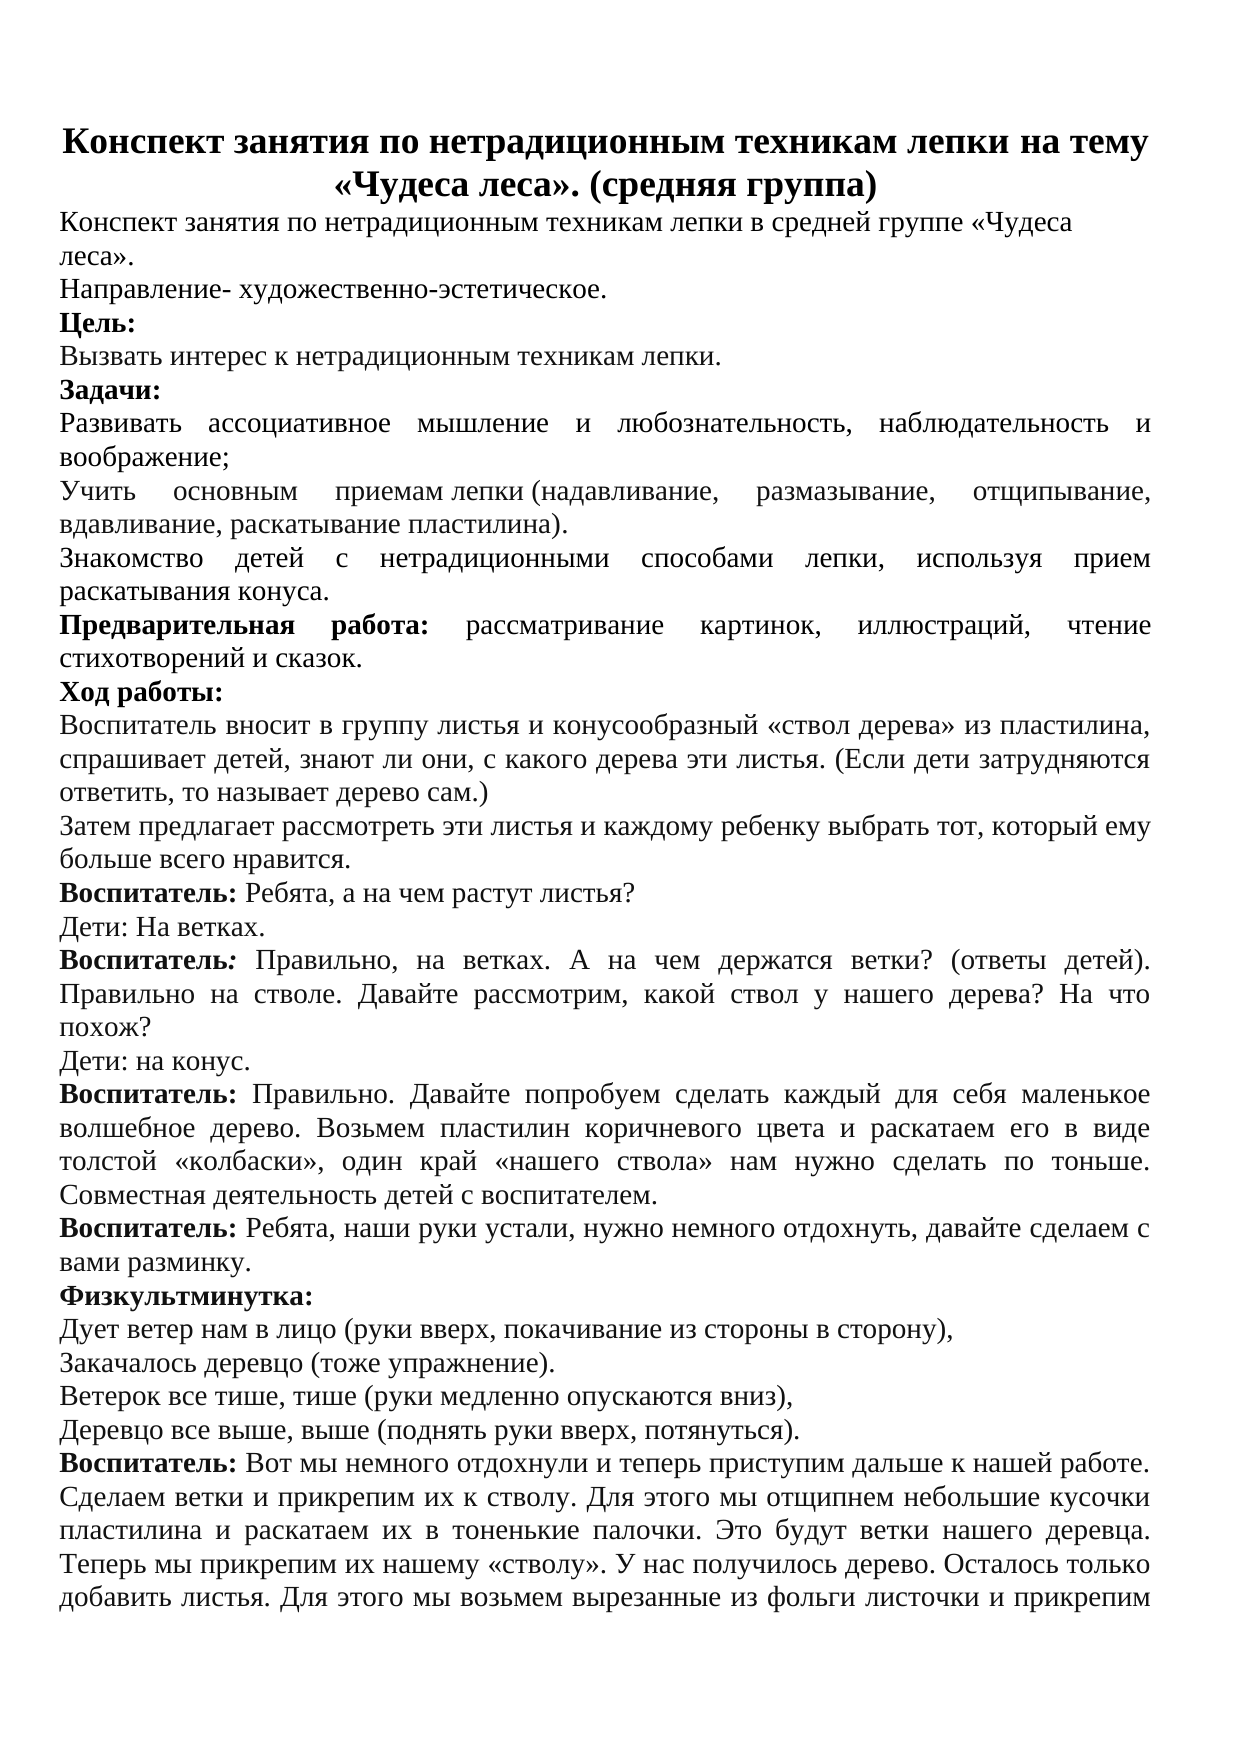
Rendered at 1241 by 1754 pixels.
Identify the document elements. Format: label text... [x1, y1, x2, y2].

text Конспект занятия по нетрадиционным техникам лепки в средней группе «Чудеса леса». [59, 204, 1152, 271]
text Закачалось деревцо (тоже упражнение). [59, 1345, 1152, 1378]
text Ветерок все тише, тише (руки медленно опускаются вниз), [59, 1378, 1152, 1412]
text Воспитатель: Правильно. Давайте попробуем сделать каждый для себя маленькое волшебное дерево. Возьмем пластилин коричневого цвета и раскатаем его в виде толстой «колбаски», один край «нашего ствола» нам нужно сделать по тоньше. Совместная деятельность детей с воспитателем. [59, 1076, 1152, 1211]
text Предварительная работа: рассматривание картинок, иллюстраций, чтение стихотворений и сказок. [59, 607, 1152, 674]
text Дети: на конус. [59, 1043, 1152, 1076]
text Развивать ассоциативное мышление и любознательность, наблюдательность и воображение; [59, 406, 1152, 473]
text Цель: [59, 305, 1152, 338]
text Деревцо все выше, выше (поднять руки вверх, потянуться). [59, 1412, 1152, 1445]
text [59, 1445, 1152, 1613]
text Знакомство детей с нетрадиционными способами лепки, используя прием раскатывания конуса. [59, 540, 1152, 607]
text Задачи: [59, 372, 1152, 406]
text Физкультминутка: [59, 1278, 1152, 1311]
text Ход работы: [59, 674, 1152, 707]
text Вызвать интерес к нетрадиционным техникам лепки. [59, 338, 1152, 372]
text Воспитатель: Ребята, наши руки устали, нужно немного отдохнуть, давайте сделаем с вами разминку. [59, 1211, 1152, 1278]
text Воспитатель вносит в группу листья и конусообразный «ствол дерева» из пластилина, спрашивает детей, знают ли они, с какого дерева эти листья. (Если дети затрудняются ответить, то называет дерево сам.) [59, 707, 1152, 808]
text Конспект занятия по нетрадиционным техникам лепки на тему «Чудеса леса». (средняя группа) [59, 118, 1152, 204]
text Учить основным приемам лепки (надавливание, размазывание, отщипывание, вдавливание, раскатывание пластилина). [59, 473, 1152, 540]
text Дети: На ветках. [59, 909, 1152, 942]
text Направление- художественно-эстетическое. [59, 271, 1152, 305]
text Дует ветер нам в лицо (руки вверх, покачивание из стороны в сторону), [59, 1311, 1152, 1345]
text Воспитатель: Правильно, на ветках. А на чем держатся ветки? (ответы детей). Правильно на стволе. Давайте рассмотрим, какой ствол у нашего дерева? На что похож? [59, 942, 1152, 1043]
text Воспитатель: Ребята, а на чем растут листья? [59, 875, 1152, 909]
text Затем предлагает рассмотреть эти листья и каждому ребенку выбрать тот, который ему больше всего нравится. [59, 808, 1152, 875]
